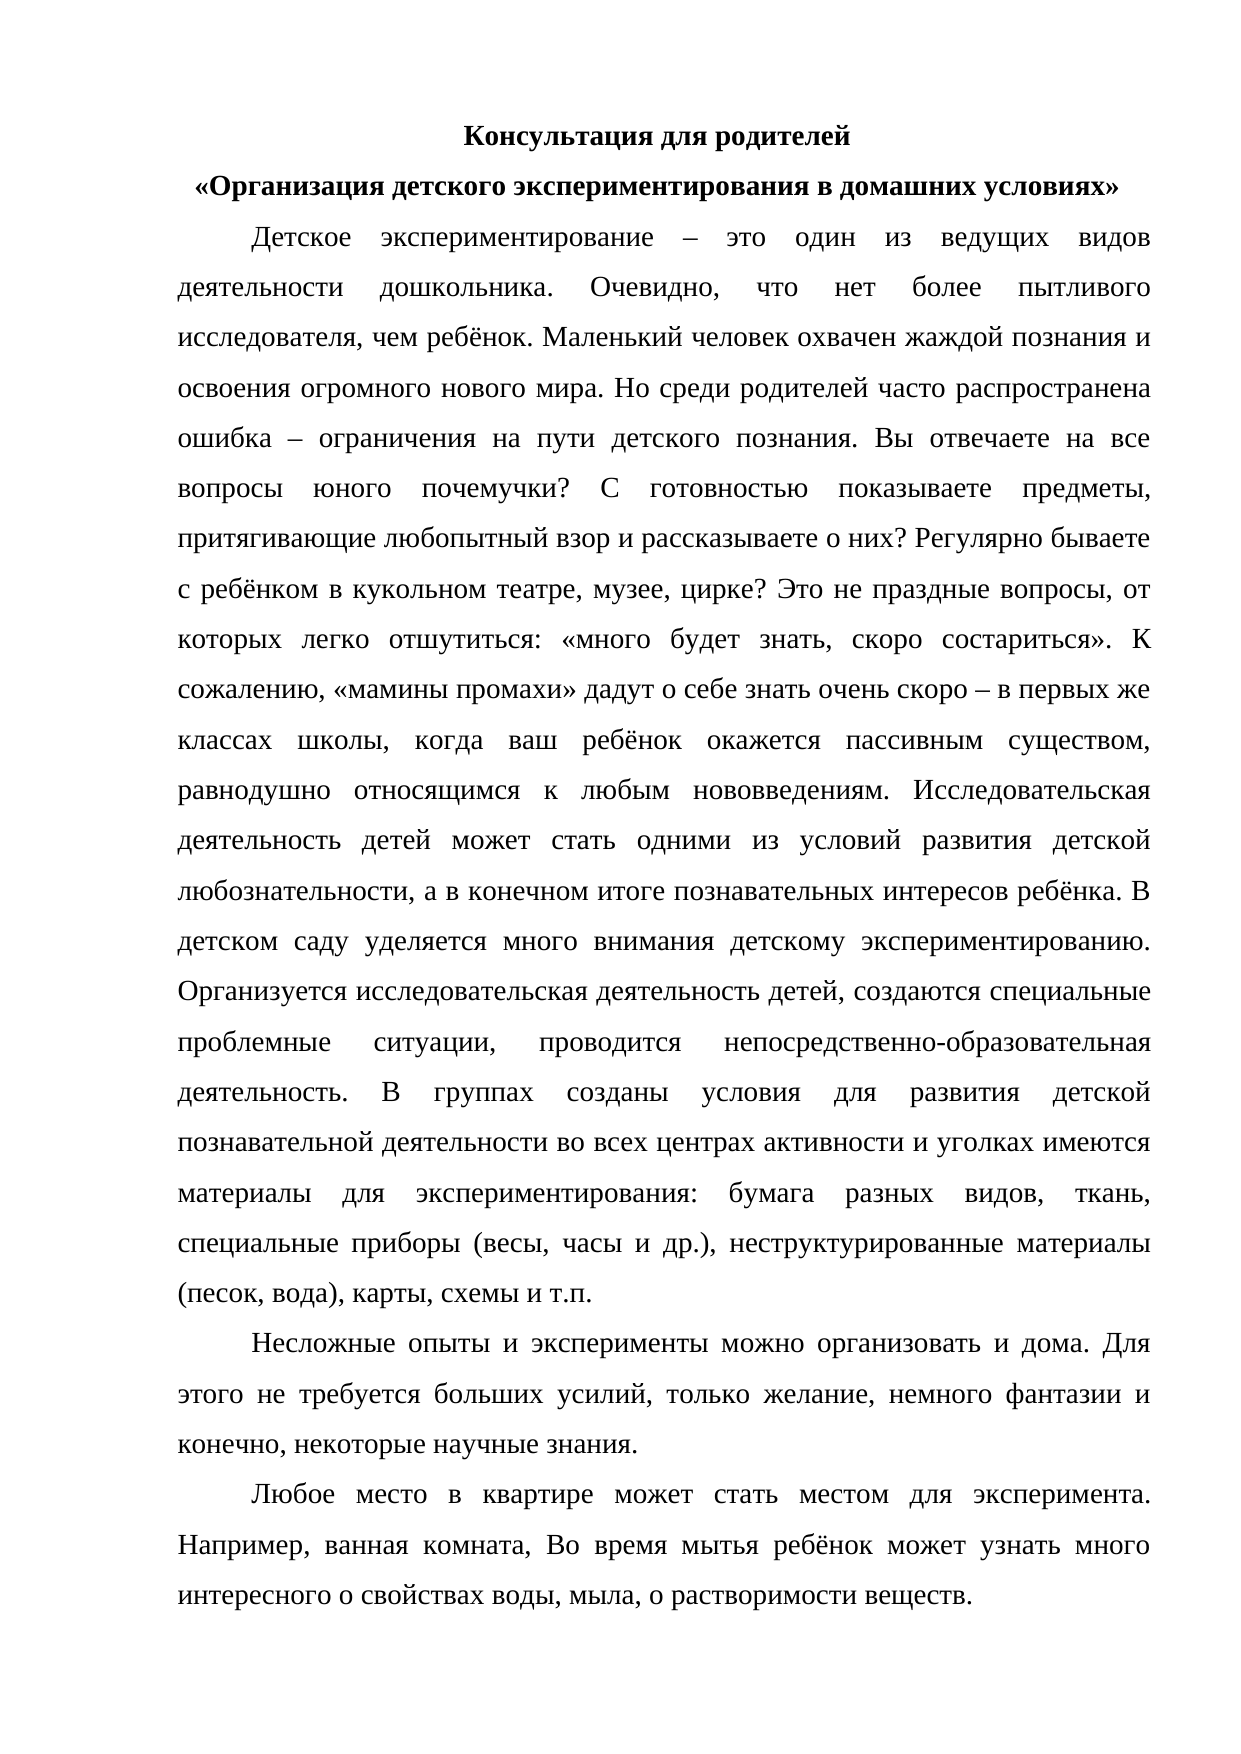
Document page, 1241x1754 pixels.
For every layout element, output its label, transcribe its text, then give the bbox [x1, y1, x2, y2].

text Консультация для родителей [162, 118, 1152, 152]
text «Организация детского экспериментирования в домашних условиях» [162, 168, 1152, 202]
text Несложные опыты и эксперименты можно организовать и дома. Для этого не требуется больших усилий, только желание, немного фантазии и конечно, некоторые научные знания. [177, 1326, 1152, 1460]
text Любое место в квартире может стать местом для эксперимента. Например, ванная комната, Во время мытья ребёнок может узнать много интересного о свойствах воды, мыла, о растворимости веществ. [177, 1477, 1152, 1611]
text Детское экспериментирование – это один из ведущих видов деятельности дошкольника. Очевидно, что нет более пытливого исследователя, чем ребёнок. Маленький человек охвачен жаждой познания и освоения огромного нового мира. Но среди родителей часто распространена ошибка – ограничения на пути детского познания. Вы отвечаете на все вопросы юного почемучки? С готовностью показываете предметы, притягивающие любопытный взор и рассказываете о них? Регулярно бываете с ребёнком в кукольном театре, музее, цирке? Это не праздные вопросы, от которых легко отшутиться: «много будет знать, скоро состариться». К сожалению, «мамины промахи» дадут о себе знать очень скоро – в первых же классах школы, когда ваш ребёнок окажется пассивным существом, равнодушно относящимся к любым нововведениям. Исследовательская деятельность детей может стать одними из условий развития детской любознательности, а в конечном итоге познавательных интересов ребёнка. В детском саду уделяется много внимания детскому экспериментированию. Организуется исследовательская деятельность детей, создаются специальные проблемные ситуации, проводится непосредственно-образовательная деятельность. В группах созданы условия для развития детской познавательной деятельности во всех центрах активности и уголках имеются материалы для экспериментирования: бумага разных видов, ткань, специальные приборы (весы, часы и др.), неструктурированные материалы (песок, вода), карты, схемы и т.п. [177, 219, 1152, 1309]
